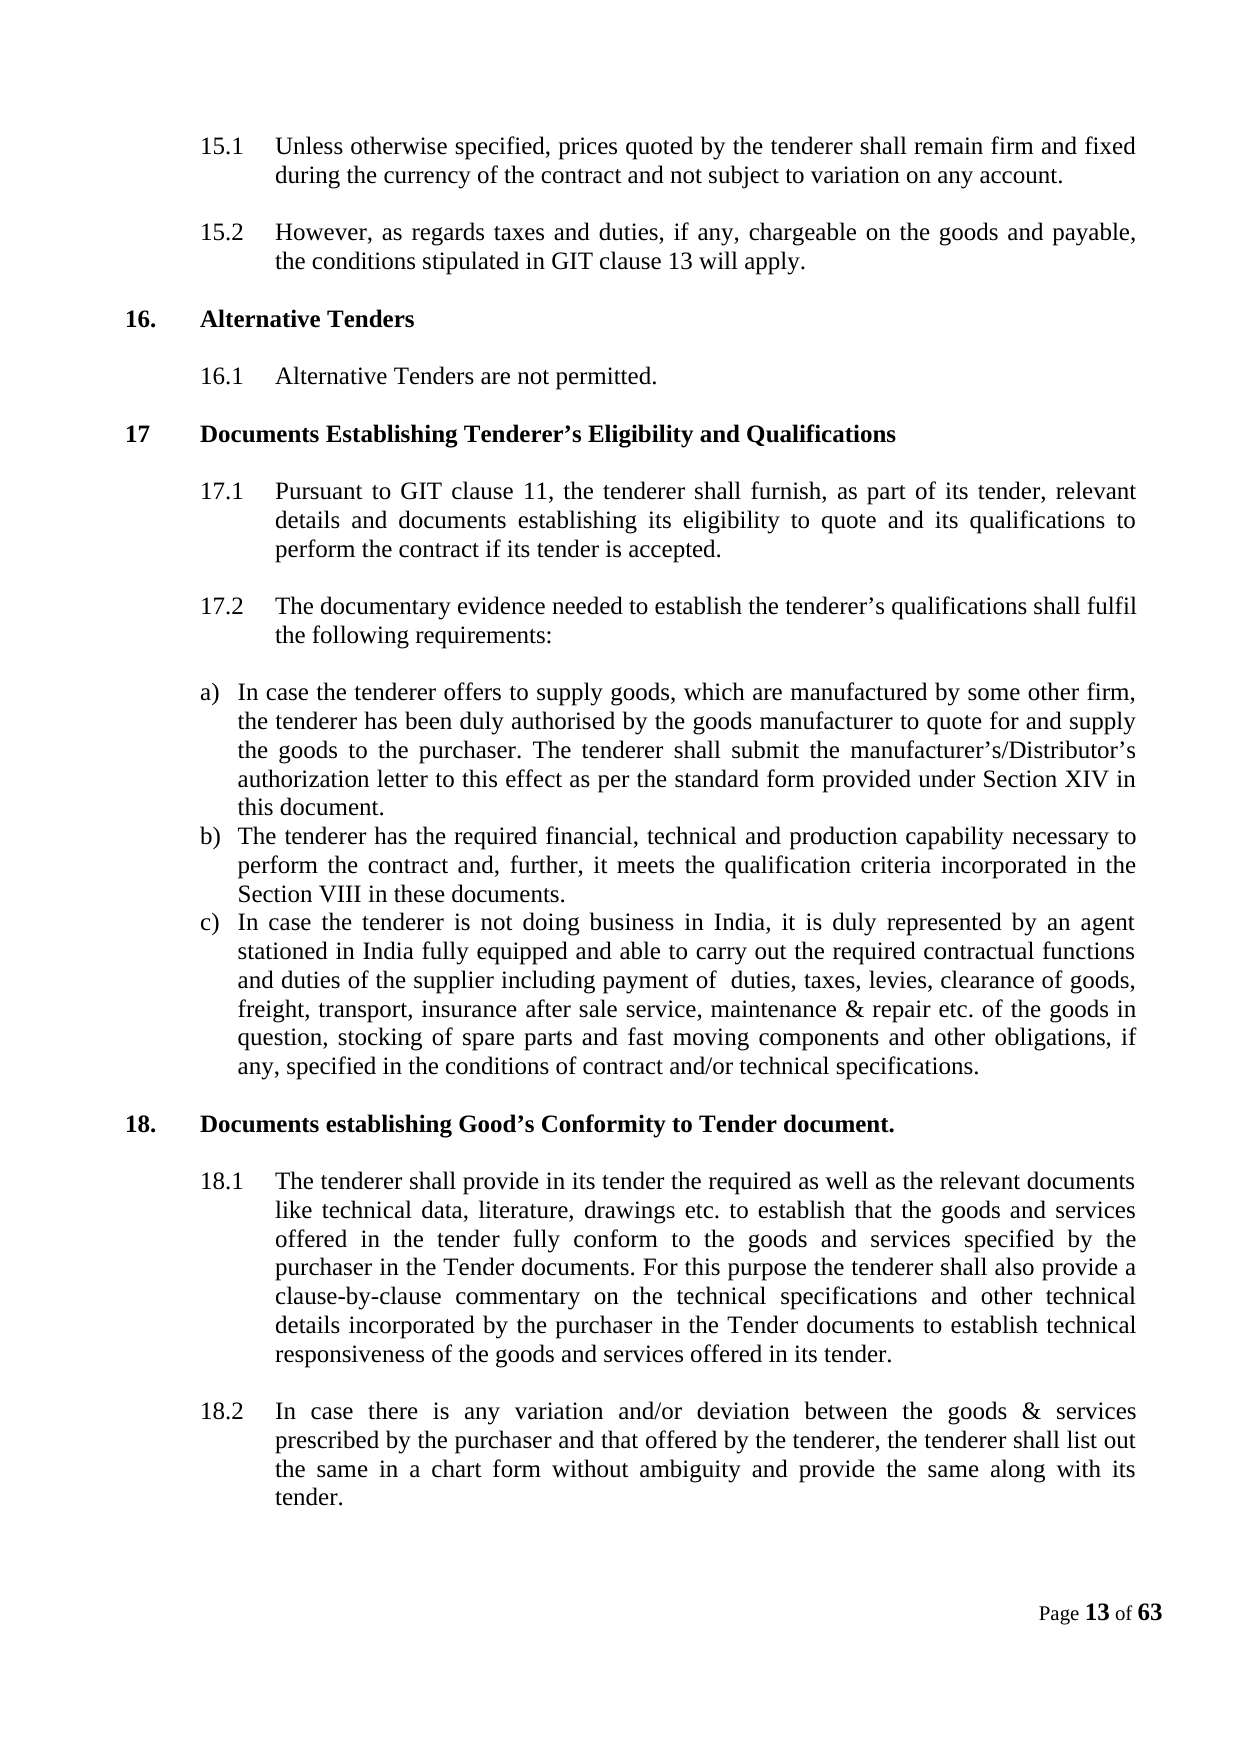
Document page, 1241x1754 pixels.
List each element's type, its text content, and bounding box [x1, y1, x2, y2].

text 15.2 However, as regards taxes and duties, if any, chargeable on the goods and payable, the conditions stipulated in GIT clause 13 will apply. [200, 217, 1137, 275]
text 16.1 Alternative Tenders are not permitted. [200, 361, 1137, 390]
text 17 Documents Establishing Tenderer’s Eligibility and Qualifications [125, 419, 1137, 447]
text 18.1 The tenderer shall provide in its tender the required as well as the relevant documents like technical data, literature, drawings etc. to establish that the goods and services offered in the tender fully conform to the goods and services specified by the purchaser in the Tender documents. For this purpose the tenderer shall also provide a clause-by-clause commentary on the technical specifications and other technical details incorporated by the purchaser in the Tender documents to establish technical responsiveness of the goods and services offered in its tender. [200, 1166, 1137, 1367]
text 18. Documents establishing Good’s Conformity to Tender document. [125, 1109, 1137, 1137]
text b) The tenderer has the required financial, technical and production capability necessary to perform the contract and, further, it meets the qualification criteria incorporated in the Section VIII in these documents. [200, 821, 1137, 907]
text 18.2 In case there is any variation and/or deviation between the goods & services prescribed by the purchaser and that offered by the tenderer, the tenderer shall list out the same in a chart form without ambiguity and provide the same along with its tender. [200, 1396, 1137, 1511]
text c) In case the tenderer is not doing business in India, it is duly represented by an agent stationed in India fully equipped and able to carry out the required contractual functions and duties of the supplier including payment of duties, taxes, levies, clearance of goods, freight, transport, insurance after sale service, maintenance & repair etc. of the goods in question, stocking of spare parts and fast moving components and other obligations, if any, specified in the conditions of contract and/or technical specifications. [200, 907, 1137, 1080]
text 16. Alternative Tenders [125, 304, 1137, 332]
text a) In case the tenderer offers to supply goods, which are manufactured by some other firm, the tenderer has been duly authorised by the goods manufacturer to quote for and supply the goods to the purchaser. The tenderer shall submit the manufacturer’s/Distributor’s authorization letter to this effect as per the standard form provided under Section XIV in this document. [200, 677, 1137, 821]
text 17.1 Pursuant to GIT clause 11, the tenderer shall furnish, as part of its tender, relevant details and documents establishing its eligibility to quote and its qualifications to perform the contract if its tender is accepted. [200, 476, 1137, 562]
text 15.1 Unless otherwise specified, prices quoted by the tenderer shall remain firm and fixed during the currency of the contract and not subject to variation on any account. [200, 131, 1137, 189]
text 17.2 The documentary evidence needed to establish the tenderer’s qualifications shall fulfil the following requirements: [200, 591, 1137, 649]
